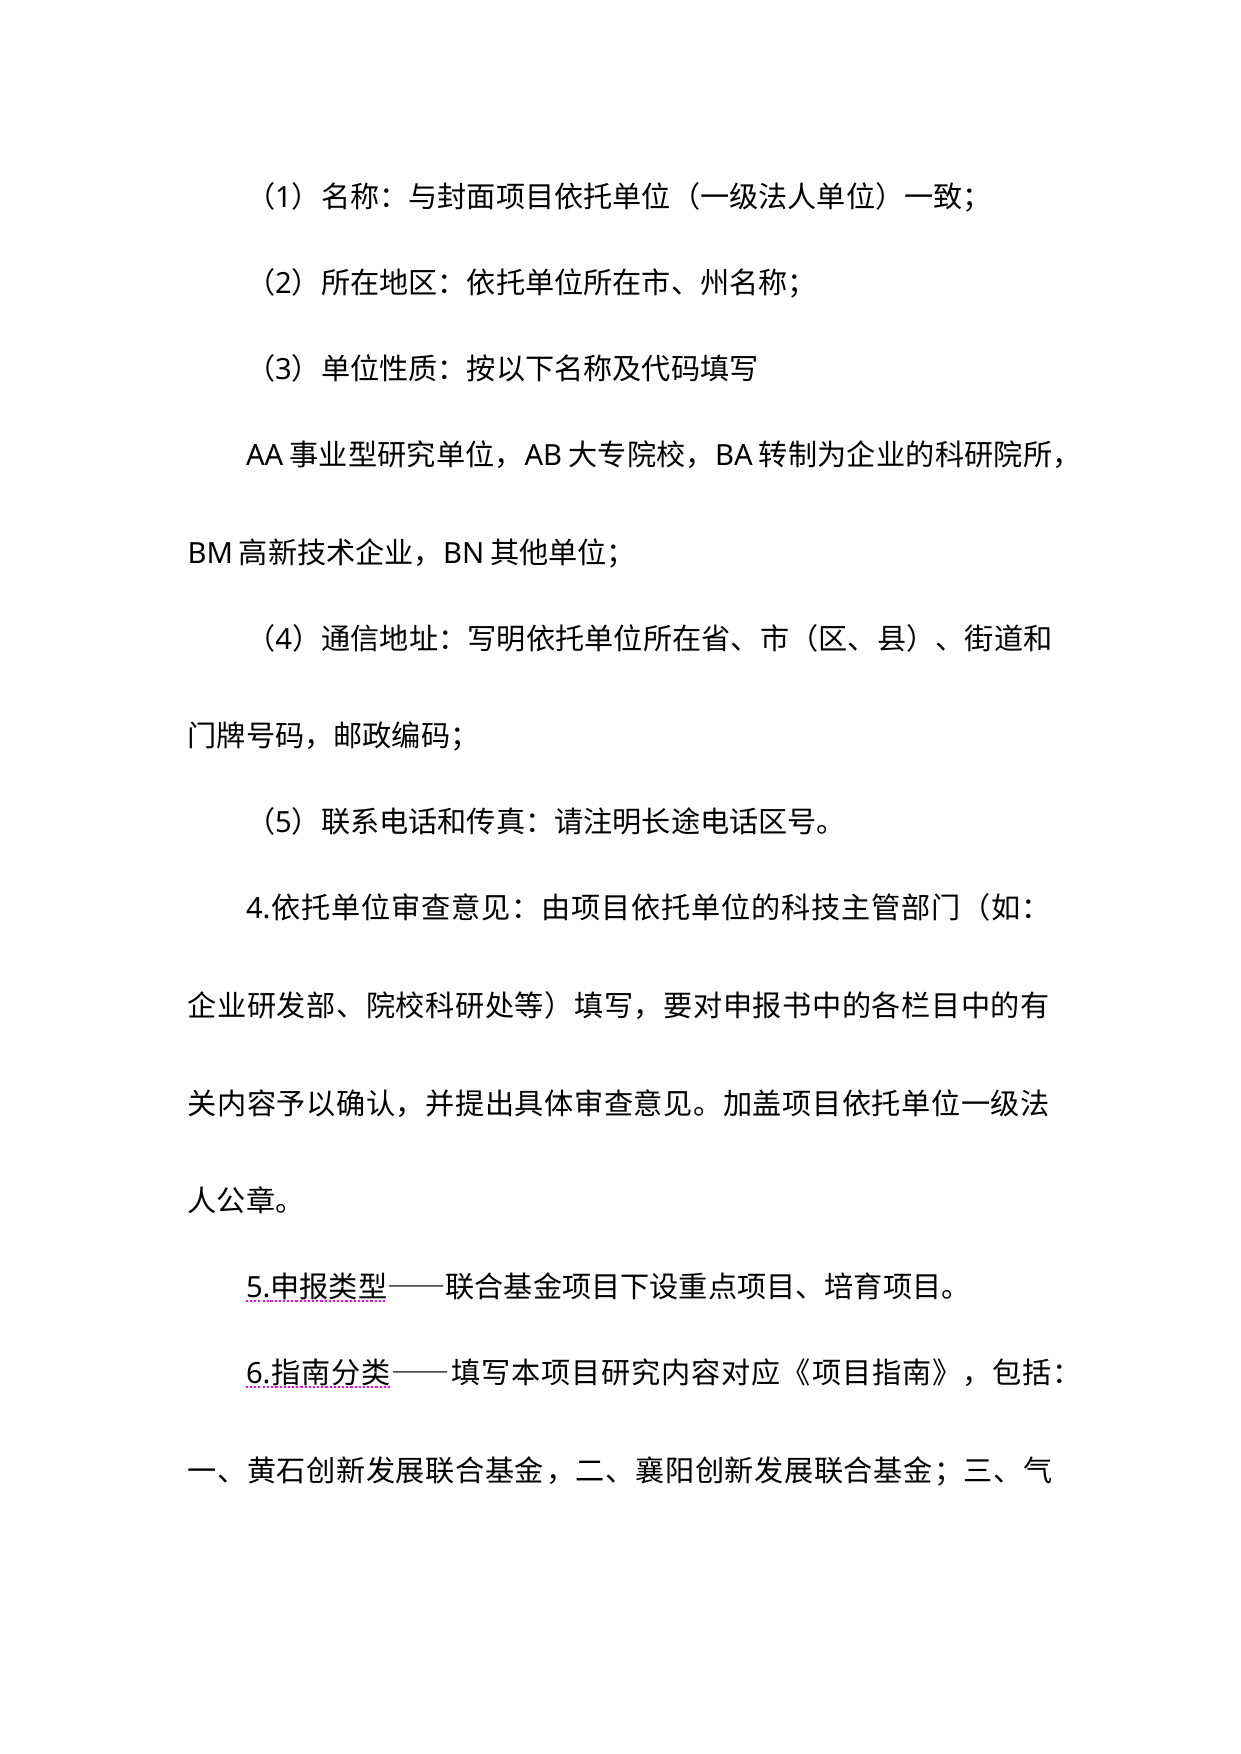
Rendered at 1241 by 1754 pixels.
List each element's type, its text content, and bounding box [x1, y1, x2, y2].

text （1）名称：与封面项目依托单位（一级法人单位）一致； [187, 162, 1053, 227]
text （5）联系电话和传真：请注明长途电话区号。 [187, 788, 1053, 853]
text 4.依托单位审查意见：由项目依托单位的科技主管部门（如：企业研发部、院校科研处等）填写，要对申报书中的各栏目中的有关内容予以确认，并提出具体审查意见。加盖项目依托单位一级法人公章。 [187, 874, 1053, 1231]
text （3）单位性质：按以下名称及代码填写 [187, 334, 1053, 399]
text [187, 1339, 1053, 1501]
text （4）通信地址：写明依托单位所在省、市（区、县）、街道和门牌号码，邮政编码； [187, 604, 1053, 767]
text AA事业型研究单位，AB大专院校，BA转制为企业的科研院所，BM高新技术企业，BN其他单位； [187, 420, 1053, 583]
text （2）所在地区：依托单位所在市、州名称； [187, 248, 1053, 313]
text 5.申报类型——联合基金项目下设重点项目、培育项目。 [187, 1252, 1053, 1317]
